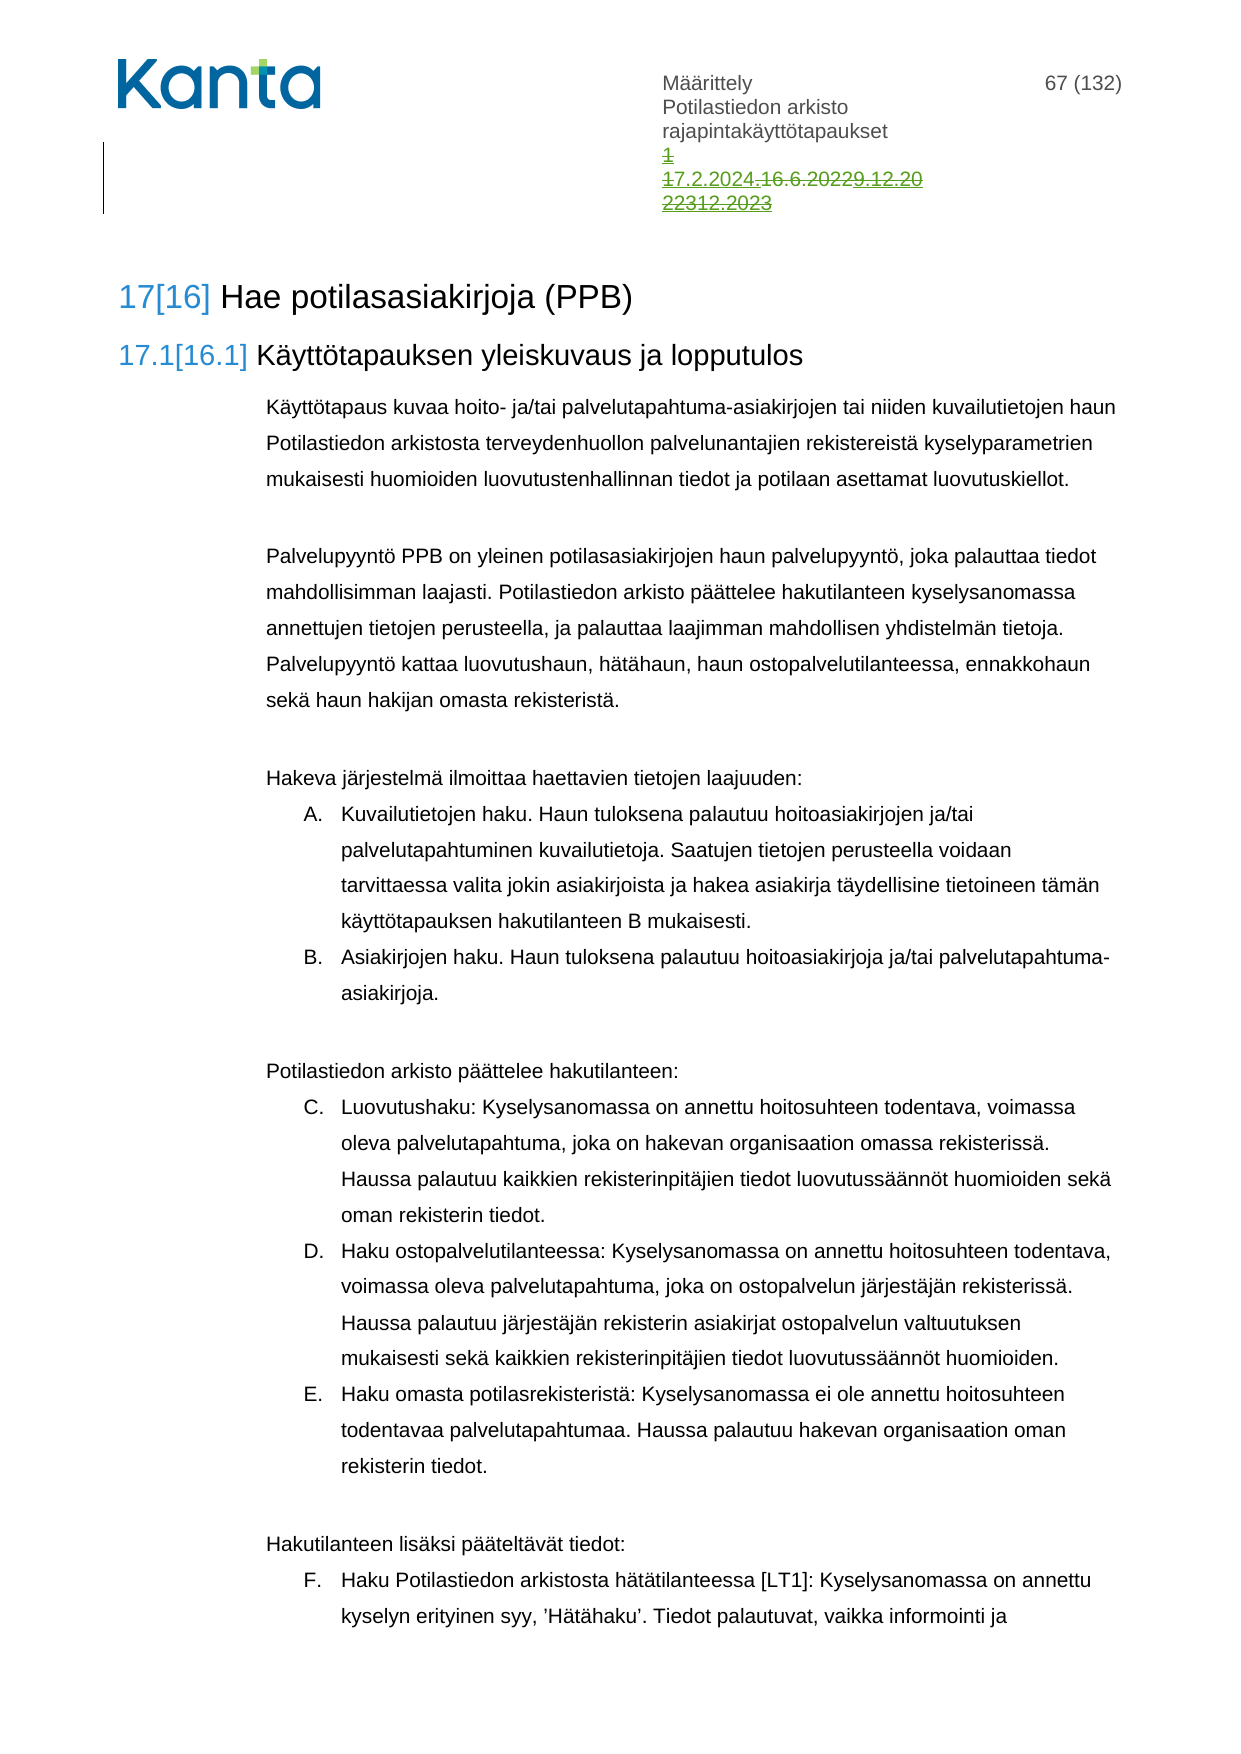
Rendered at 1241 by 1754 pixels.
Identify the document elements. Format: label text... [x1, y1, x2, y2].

picture [118, 59, 321, 109]
list Luovutushaku: Kyselysanomassa on annettu hoitosuhteen todentava, voimassa oleva palvelutapahtuma, joka on hakevan organisaation omassa rekisterissä. Haussa palautuu kaikkien rekisterinpitäjien tiedot luovutussäännöt huomioiden sekä oman rekisterin tiedot. [303, 1095, 1122, 1226]
list Kuvailutietojen haku. Haun tuloksena palautuu hoitoasiakirjojen ja/tai palvelutapahtuminen kuvailutietoja. Saatujen tietojen perusteella voidaan tarvittaessa valita jokin asiakirjoista ja hakea asiakirja täydellisine tietoineen tämän käyttötapauksen hakutilanteen B mukaisesti. [303, 801, 1122, 933]
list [303, 1568, 1122, 1627]
text Potilastiedon arkisto päättelee hakutilanteen: [266, 1059, 1122, 1083]
list Haku omasta potilasrekisteristä: Kyselysanomassa ei ole annettu hoitosuhteen todentavaa palvelutapahtumaa. Haussa palautuu hakevan organisaation oman rekisterin tiedot. [303, 1382, 1122, 1478]
list Asiakirjojen haku. Haun tuloksena palautuu hoitoasiakirjoja ja/tai palvelutapahtuma-asiakirjoja. [303, 945, 1122, 1005]
list Haku ostopalvelutilanteessa: Kyselysanomassa on annettu hoitosuhteen todentava, voimassa oleva palvelutapahtuma, joka on ostopalvelun järjestäjän rekisterissä. Haussa palautuu järjestäjän rekisterin asiakirjat ostopalvelun valtuutuksen mukaisesti sekä kaikkien rekisterinpitäjien tiedot luovutussäännöt huomioiden. [303, 1238, 1122, 1370]
text Hakutilanteen lisäksi pääteltävät tiedot: [266, 1532, 1122, 1556]
subtitle Hae potilasasiakirjoja (PPB) [118, 277, 1122, 315]
text Hakeva järjestelmä ilmoittaa haettavien tietojen laajuuden: [266, 766, 1122, 789]
text Palvelupyyntö PPB on yleinen potilasasiakirjojen haun palvelupyyntö, joka palauttaa tiedot mahdollisimman laajasti. Potilastiedon arkisto päättelee hakutilanteen kyselysanomassa annettujen tietojen perusteella, ja palauttaa laajimman mahdollisen yhdistelmän tietoja. Palvelupyyntö kattaa luovutushaun, hätähaun, haun ostopalvelutilanteessa, ennakkohaun sekä haun hakijan omasta rekisteristä. [266, 544, 1122, 712]
subtitle Käyttötapauksen yleiskuvaus ja lopputulos [118, 338, 1122, 372]
text Käyttötapaus kuvaa hoito- ja/tai palvelutapahtuma-asiakirjojen tai niiden kuvailutietojen haun Potilastiedon arkistosta terveydenhuollon palvelunantajien rekistereistä kyselyparametrien mukaisesti huomioiden luovutustenhallinnan tiedot ja potilaan asettamat luovutuskiellot. [266, 395, 1122, 491]
